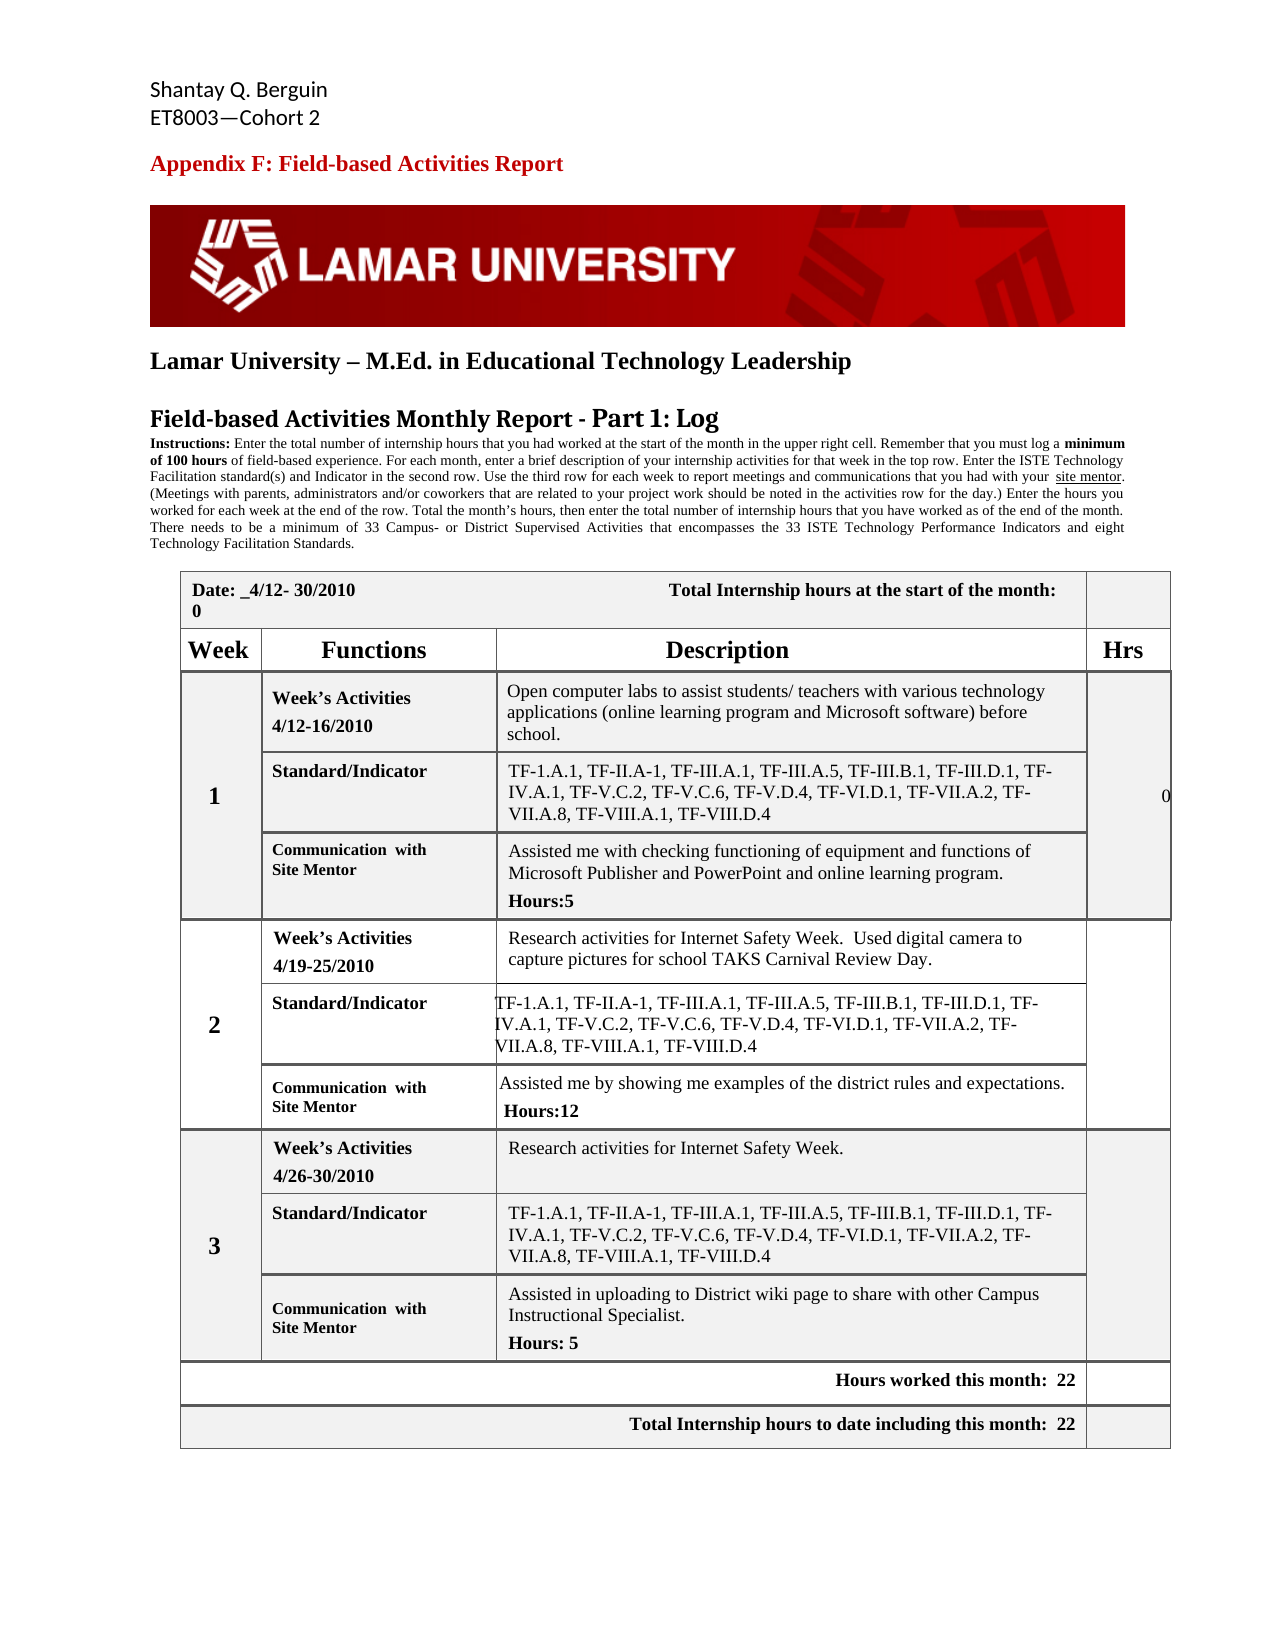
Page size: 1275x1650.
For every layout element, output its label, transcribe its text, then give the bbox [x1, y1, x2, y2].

text Lamar University – M.Ed. in Educational Technology Leadership [150, 346, 1125, 375]
table_cell 2 [181, 921, 261, 1128]
subtitle Field-based Activities Monthly Report - Part 1: Log [150, 403, 1125, 435]
table_cell Standard/Indicator [263, 753, 496, 831]
table_cell 0 [1088, 673, 1170, 917]
table_cell Hrs [1087, 629, 1170, 670]
table_cell Communication with Site Mentor [262, 1066, 496, 1128]
table_cell Assisted in uploading to District wiki page to share with other Campus Instructional Specialist. Hours: 5 [497, 1276, 1086, 1359]
table_cell Assisted me with checking functioning of equipment and functions of Microsoft Publisher and PowerPoint and online learning program. Hours:5 [498, 834, 1086, 917]
table_cell Communication with Site Mentor [262, 1276, 496, 1359]
table_cell [1087, 1131, 1170, 1359]
table_cell Description [497, 629, 1086, 670]
table_cell Week’s Activities 4/19-25/2010 [262, 921, 496, 982]
table_cell Standard/Indicator [262, 1194, 496, 1273]
table_cell Total Internship hours to date including this month: 22 [181, 1407, 1086, 1448]
table_cell Functions [262, 629, 496, 670]
picture [150, 205, 1125, 327]
table_cell 3 [181, 1131, 261, 1359]
table_cell Communication with Site Mentor [263, 834, 496, 917]
table_cell [1087, 1407, 1170, 1448]
table_cell 1 [182, 673, 261, 917]
text Appendix F: Field-based Activities Report [150, 150, 1125, 176]
table_cell Research activities for Internet Safety Week. [497, 1131, 1086, 1193]
table_cell Assisted me by showing me examples of the district rules and expectations. Hours:12 [497, 1066, 1086, 1128]
table_cell Hours worked this month: 22 [181, 1363, 1086, 1404]
table_cell Research activities for Internet Safety Week. Used digital camera to capture pictures for school TAKS Carnival Review Day. [497, 921, 1086, 982]
table_cell [1087, 1363, 1170, 1404]
table_cell Week’s Activities 4/12-16/2010 [263, 673, 496, 751]
table_cell [1087, 921, 1170, 1128]
table_cell Open computer labs to assist students/ teachers with various technology applications (online learning program and Microsoft software) before school. [498, 673, 1086, 751]
table_cell Week [181, 629, 261, 670]
table_cell Standard/Indicator [262, 984, 496, 1063]
table_cell Week’s Activities 4/26-30/2010 [262, 1131, 496, 1193]
text Instructions: Enter the total number of internship hours that you had worked at the start of the month in the upper right cell. Remember that you must log a minimum of 100 hours of field-based experience. For each month, enter a brief description of your internship activities for that week in the top row. Enter the ISTE Technology Facilitation standard(s) and Indicator in the second row. Use the third row for each week to report meetings and communications that you had with your site mentor. (Meetings with parents, administrators and/or coworkers that are related to your project work should be noted in the activities row for the day.) Enter the hours you worked for each week at the end of the row. Total the month’s hours, then enter the total number of internship hours that you have worked as of the end of the month. There needs to be a minimum of 33 Campus- or District Supervised Activities that encompasses the 33 ISTE Technology Performance Indicators and eight Technology Facilitation Standards. [150, 435, 1125, 552]
table_header [1087, 572, 1170, 628]
table_header Date: _4/12- 30/2010 Total Internship hours at the start of the month: 0 [181, 572, 1086, 628]
